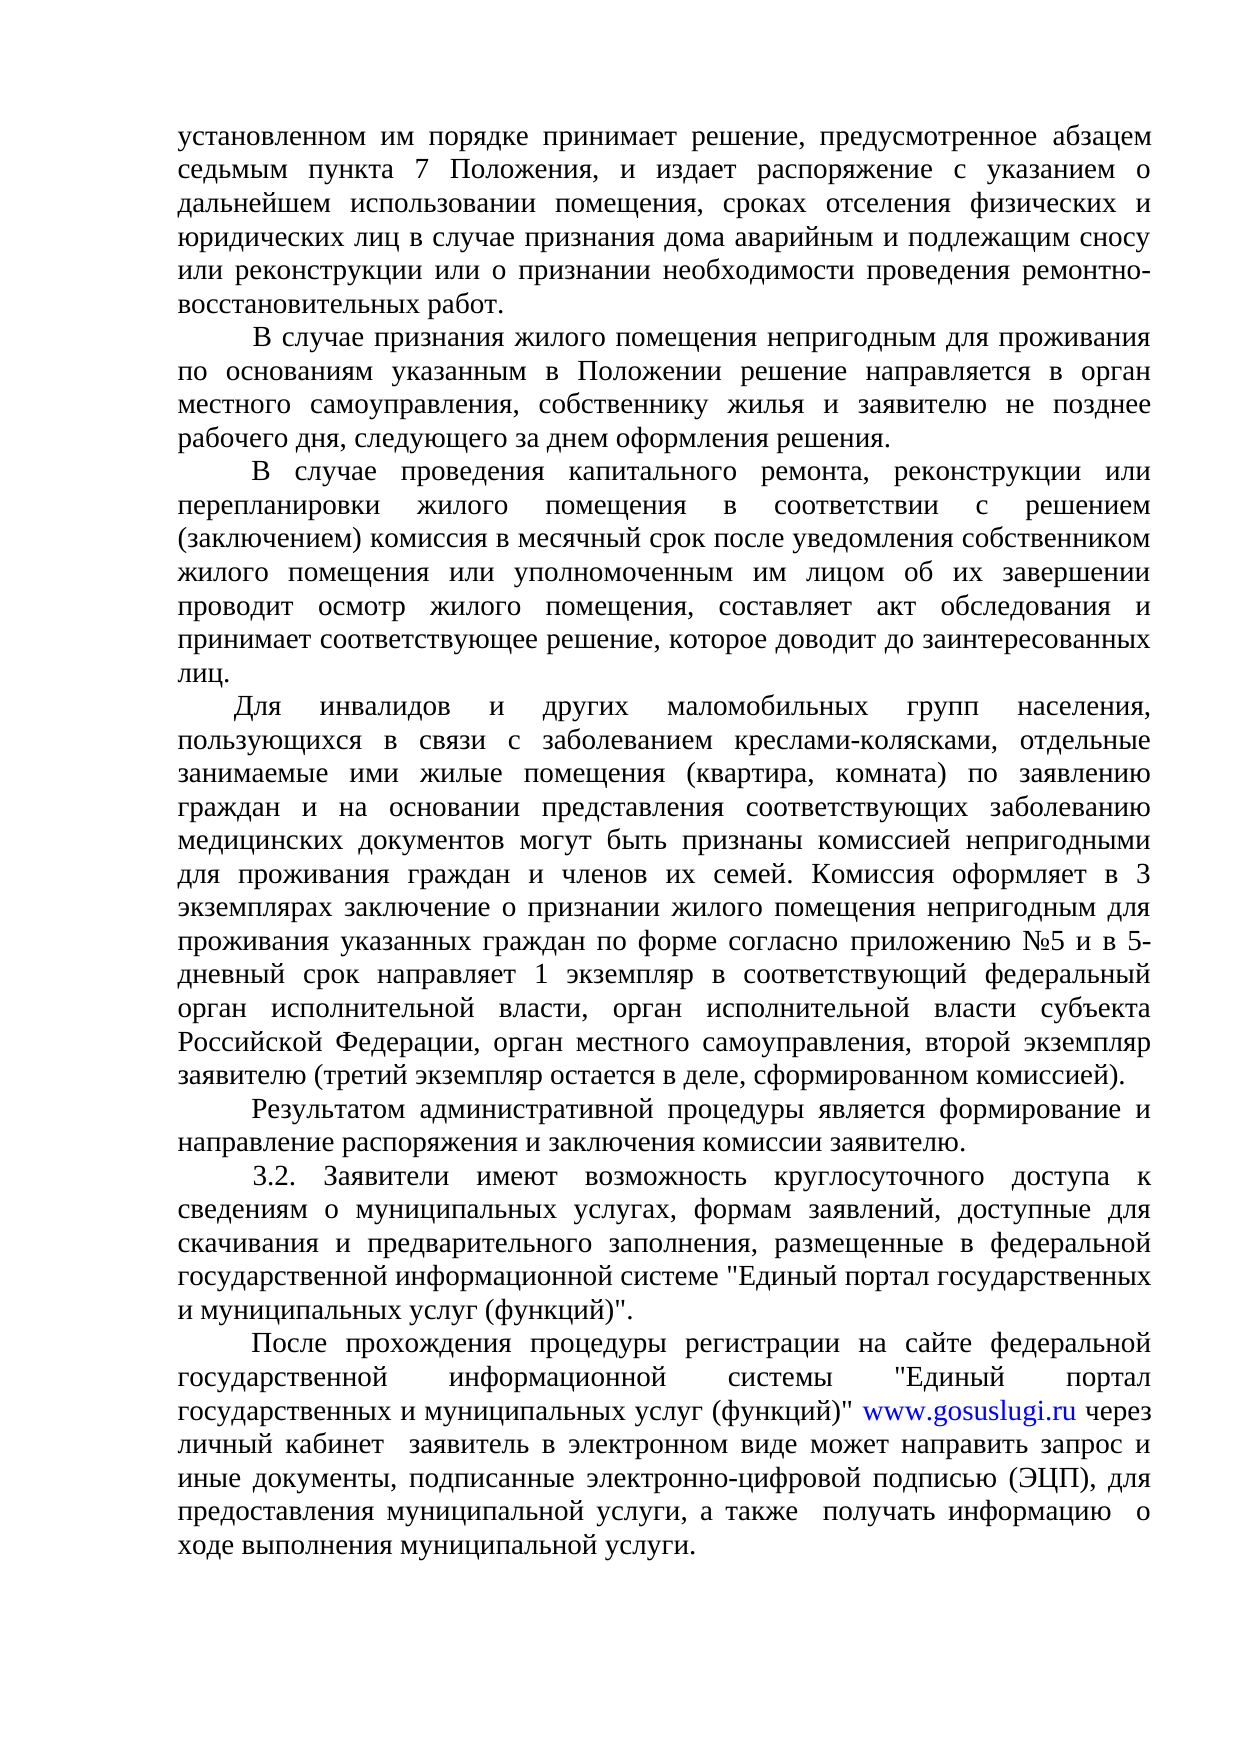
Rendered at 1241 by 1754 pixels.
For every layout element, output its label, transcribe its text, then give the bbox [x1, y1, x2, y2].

text В случае признания жилого помещения непригодным для проживания по основаниям указанным в Положении решение направляется в орган местного самоуправления, собственнику жилья и заявителю не позднее рабочего дня, следующего за днем оформления решения. [177, 319, 1152, 453]
text После прохождения процедуры регистрации на сайте федеральной государственной информационной системы "Единый портал государственных и муниципальных услуг (функций)" www.gosuslugi.ru через личный кабинет заявитель в электронном виде может направить запрос и иные документы, подписанные электронно-цифровой подписью (ЭЦП), для предоставления муниципальной услуги, а также получать информацию о ходе выполнения муниципальной услуги. [177, 1326, 1152, 1560]
text Для инвалидов и других маломобильных групп населения, пользующихся в связи с заболеванием креслами-колясками, отдельные занимаемые ими жилые помещения (квартира, комната) по заявлению граждан и на основании представления соответствующих заболеванию медицинских документов могут быть признаны комиссией непригодными для проживания граждан и членов их семей. Комиссия оформляет в 3 экземплярах заключение о признании жилого помещения непригодным для проживания указанных граждан по форме согласно приложению №5 и в 5-дневный срок направляет 1 экземпляр в соответствующий федеральный орган исполнительной власти, орган исполнительной власти субъекта Российской Федерации, орган местного самоуправления, второй экземпляр заявителю (третий экземпляр остается в деле, сформированном комиссией). [177, 688, 1152, 1091]
text В случае проведения капитального ремонта, реконструкции или перепланировки жилого помещения в соответствии с решением (заключением) комиссия в месячный срок после уведомления собственником жилого помещения или уполномоченным им лицом об их завершении проводит осмотр жилого помещения, составляет акт обследования и принимает соответствующее решение, которое доводит до заинтересованных лиц. [177, 453, 1152, 688]
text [177, 118, 1152, 319]
text Результатом административной процедуры является формирование и направление распоряжения и заключения комиссии заявителю. [177, 1091, 1152, 1158]
text 3.2. Заявители имеют возможность круглосуточного доступа к сведениям о муниципальных услугах, формам заявлений, доступные для скачивания и предварительного заполнения, размещенные в федеральной государственной информационной системе "Единый портал государственных и муниципальных услуг (функций)". [177, 1158, 1152, 1326]
